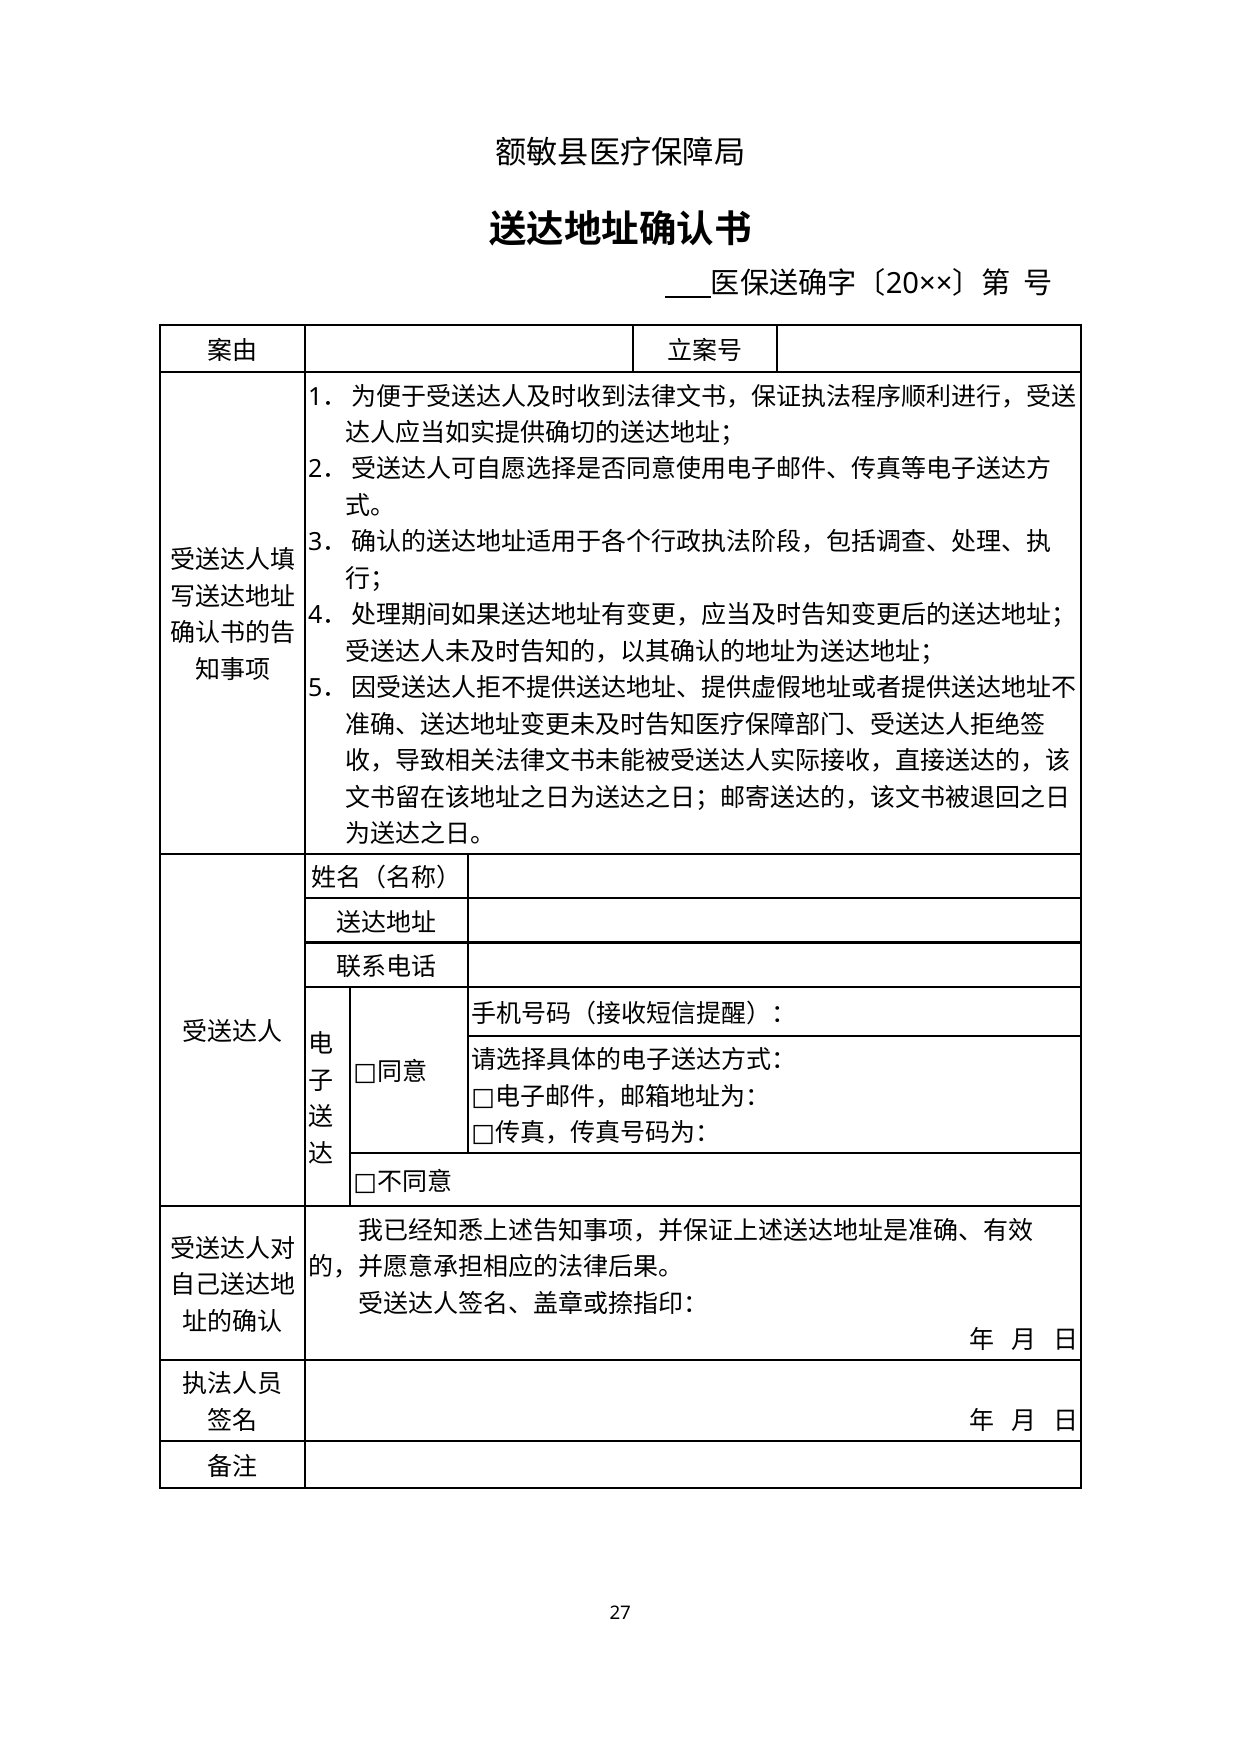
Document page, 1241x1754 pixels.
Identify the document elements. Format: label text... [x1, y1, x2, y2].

table_header 案由 [161, 326, 304, 371]
table_cell 为便于受送达人及时收到法律文书，保证执法程序顺利进行，受送达人应当如实提供确切的送达地址； 受送达人可自愿选择是否同意使用电子邮件、传真等电子送达方式。 确认的送达地址适用于各个行政执法阶段，包括调查、处理、执行； 处理期间如果送达地址有变更，应当及时告知变更后的送达地址；受送达人未及时告知的，以其确认的地址为送达地址； 因受送达人拒不提供送达地址、提供虚假地址或者提供送达地址不准确、送达地址变更未及时告知医疗保障部门、受送达人拒绝签收，导致相关法律文书未能被受送达人实际接收，直接送达的，该文书留在该地址之日为送达之日；邮寄送达的，该文书被退回之日为送达之日。 [306, 373, 1080, 853]
text 医保送确字〔20××〕第 号 [187, 260, 1053, 302]
table_cell [469, 899, 1080, 941]
table_cell [469, 944, 1080, 986]
table_cell 受送达人 [161, 855, 304, 1205]
table_cell □同意 [351, 988, 467, 1152]
table_cell 姓名（名称） [306, 855, 467, 897]
table_cell 受送达人填写送达地址确认书的告知事项 [161, 373, 304, 853]
text 额敏县医疗保障局 [187, 118, 1053, 174]
table_cell □不同意 [351, 1154, 1080, 1205]
table_cell 请选择具体的电子送达方式： □电子邮件，邮箱地址为： □传真，传真号码为： [469, 1037, 1080, 1152]
table_cell 电子送达 [306, 988, 349, 1205]
table_cell [469, 855, 1080, 897]
table_cell 备注 [161, 1442, 304, 1487]
table_cell [306, 1442, 1080, 1487]
table_header 立案号 [634, 326, 776, 371]
text 送达地址确认书 [187, 199, 1053, 254]
table_cell 送达地址 [306, 899, 467, 941]
table_cell 执法人员 签名 [161, 1361, 304, 1439]
table_header [306, 326, 632, 371]
table_cell 手机号码（接收短信提醒）： [469, 988, 1080, 1035]
table_header [778, 326, 1080, 371]
table_cell 年 月 日 [306, 1361, 1080, 1439]
table_cell 我已经知悉上述告知事项，并保证上述送达地址是准确、有效的，并愿意承担相应的法律后果。 受送达人签名、盖章或捺指印： 年 月 日 [306, 1207, 1080, 1359]
table_cell 联系电话 [306, 944, 467, 986]
table_cell 受送达人对自己送达地址的确认 [161, 1207, 304, 1359]
